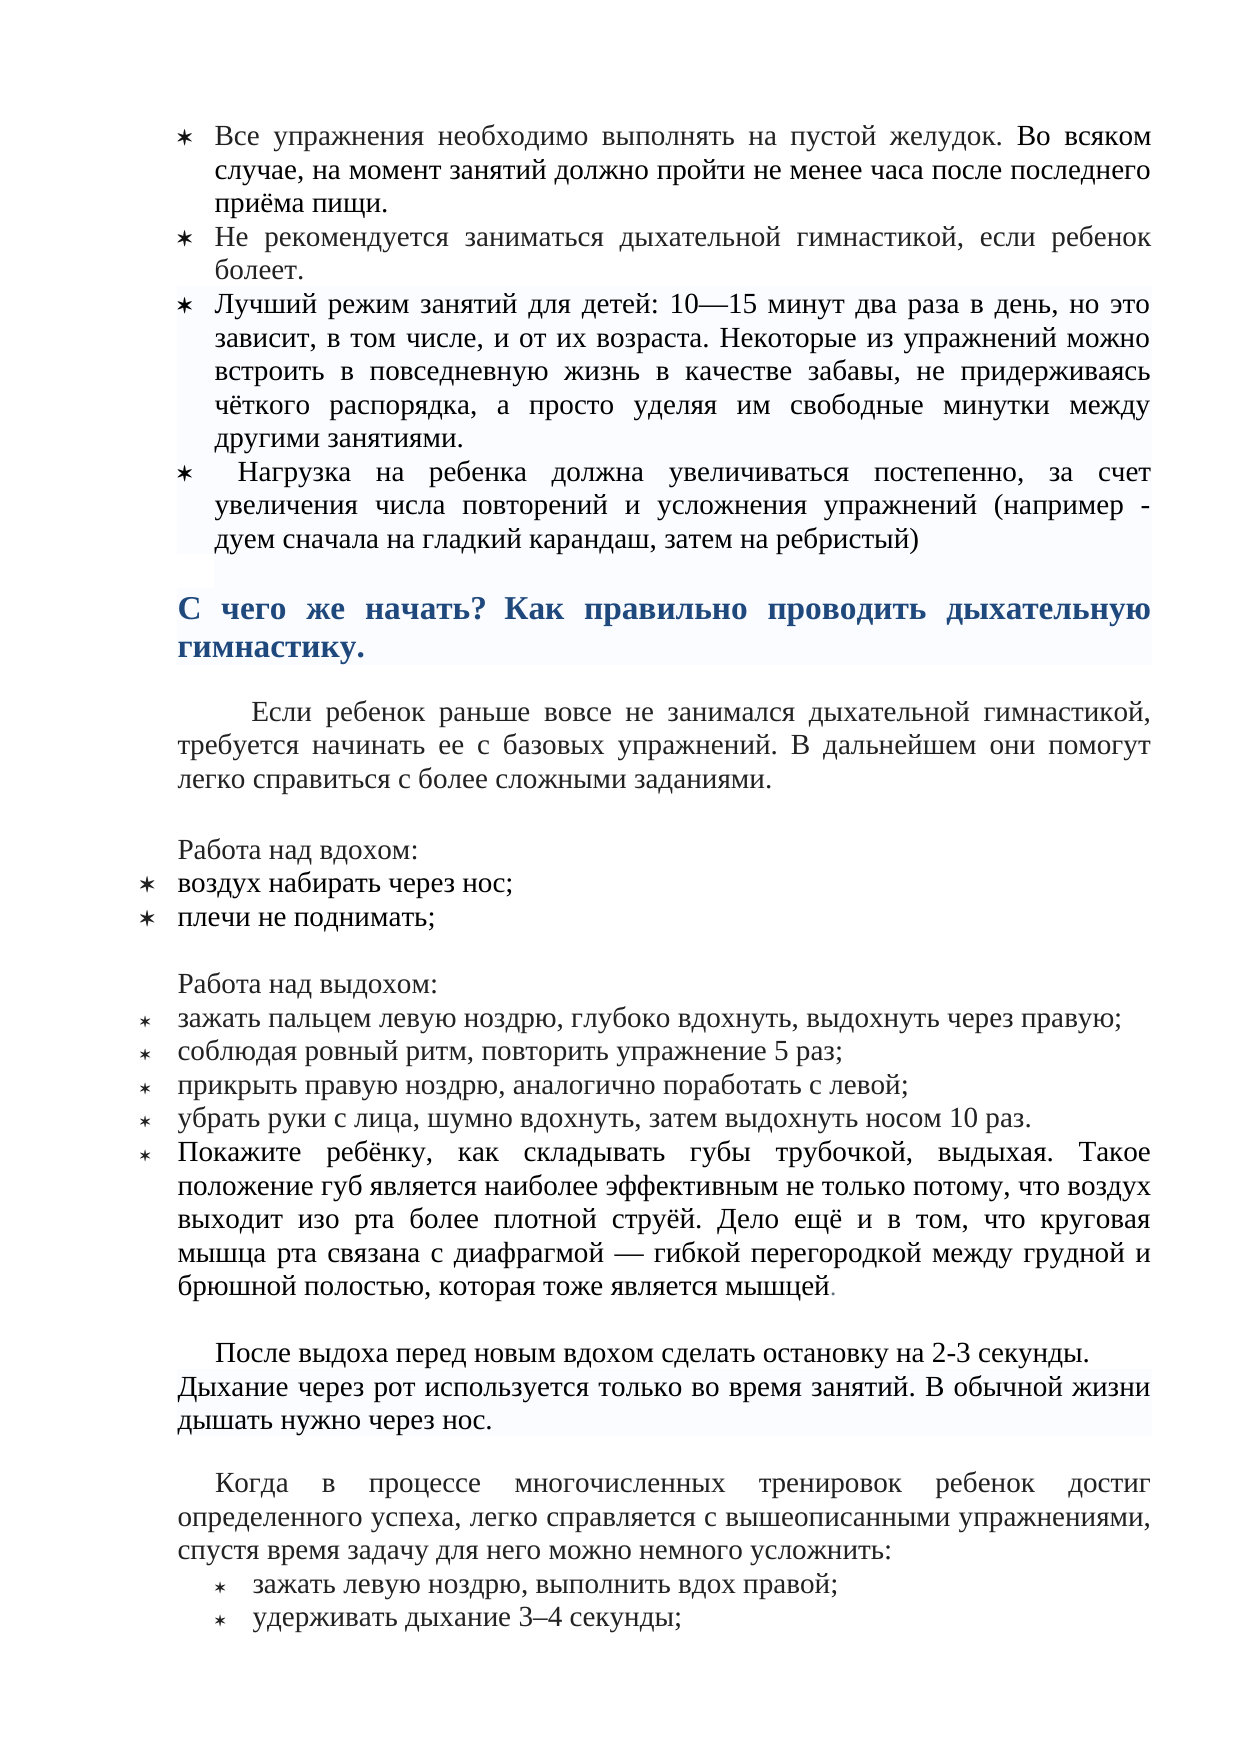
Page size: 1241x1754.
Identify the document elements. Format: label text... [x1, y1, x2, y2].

list убрать руки с лица, шумно вдохнуть, затем выдохнуть носом 10 раз. [140, 1101, 1152, 1134]
text Работа над вдохом: [177, 832, 1152, 866]
list Все упражнения необходимо выполнять на пустой желудок. Во всяком случае, на момент занятий должно пройти не менее часа после последнего приёма пищи. [177, 118, 1152, 219]
text Работа над выдохом: [177, 966, 1152, 1000]
list Покажите ребёнку, как складывать губы трубочкой, выдыхая. Такое положение губ является наиболее эффективным не только потому, что воздух выходит изо рта более плотной струёй. Дело ещё и в том, что круговая мышца рта связана с диафрагмой — гибкой перегородкой между грудной и брюшной полостью, которая тоже является мышцей. [140, 1134, 1152, 1302]
list удерживать дыхание 3–4 секунды; [215, 1599, 1152, 1633]
text Когда в процессе многочисленных тренировок ребенок достиг определенного успеха, легко справляется с вышеописанными упражнениями, спустя время задачу для него можно немного усложнить: [177, 1465, 1152, 1566]
list соблюдая ровный ритм, повторить упражнение 5 раз; [140, 1033, 1152, 1067]
text После выдоха перед новым вдохом сделать остановку на 2-3 секунды. [177, 1335, 1152, 1369]
list Лучший режим занятий для детей: 10—15 минут два раза в день, но это зависит, в том числе, и от их возраста. Некоторые из упражнений можно встроить в повседневную жизнь в качестве забавы, не придерживаясь чёткого распорядка, а просто уделяя им свободные минутки между другими занятиями. [177, 286, 1152, 454]
text Если ребенок раньше вовсе не занимался дыхательной гимнастикой, требуется начинать ее с базовых упражнений. В дальнейшем они помогут легко справиться с более сложными заданиями. [177, 694, 1152, 794]
list Не рекомендуется заниматься дыхательной гимнастикой, если ребенок болеет. [177, 219, 1152, 286]
list прикрыть правую ноздрю, аналогично поработать с левой; [140, 1067, 1152, 1101]
list воздух набирать через нос; [140, 866, 1152, 899]
list плечи не поднимать; [140, 899, 1152, 933]
list зажать пальцем левую ноздрю, глубоко вдохнуть, выдохнуть через правую; [140, 1000, 1152, 1033]
text Дыхание через рот используется только во время занятий. В обычной жизни дышать нужно через нос. [177, 1369, 1152, 1436]
list Нагрузка на ребенка должна увеличиваться постепенно, за счет увеличения числа повторений и усложнения упражнений (например - дуем сначала на гладкий карандаш, затем на ребристый) [177, 454, 1152, 554]
list зажать левую ноздрю, выполнить вдох правой; [215, 1566, 1152, 1599]
text С чего же начать? Как правильно проводить дыхательную гимнастику. [177, 588, 1152, 665]
